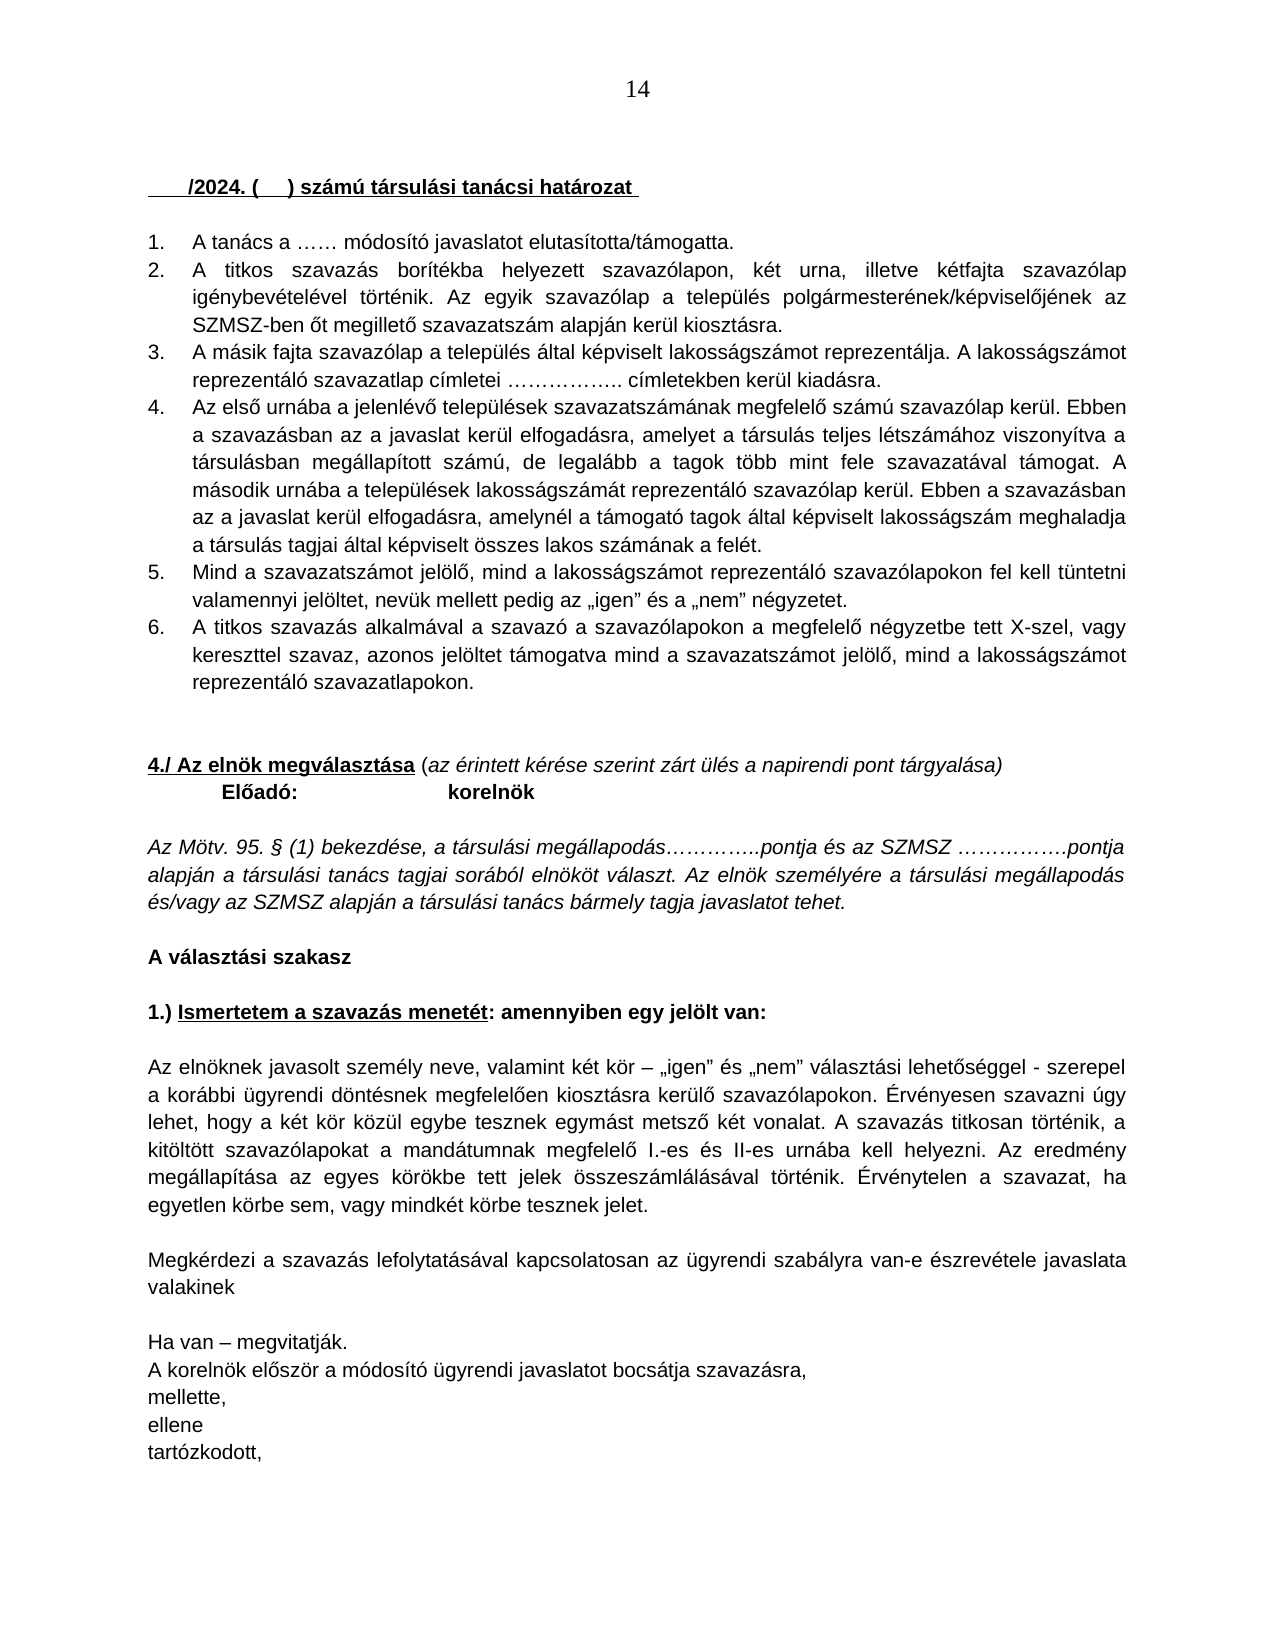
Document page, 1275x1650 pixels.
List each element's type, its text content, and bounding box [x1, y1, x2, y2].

text Az Mötv. 95. § (1) bekezdése, a társulási megállapodás…………..pontja és az SZMSZ …………….pontja alapján a társulási tanács tagjai sorából elnököt választ. Az elnök személyére a társulási megállapodás és/vagy az SZMSZ alapján a társulási tanács bármely tagja javaslatot tehet. [148, 835, 1127, 914]
text /2024. ( ) számú társulási tanácsi határozat [148, 175, 1127, 199]
list Az első urnába a jelenlévő települések szavazatszámának megfelelő számú szavazólap kerül. Ebben a szavazásban az a javaslat kerül elfogadásra, amelyet a társulás teljes létszámához viszonyítva a társulásban megállapított számú, de legalább a tagok több mint fele szavazatával támogat. A második urnába a települések lakosságszámát reprezentáló szavazólap kerül. Ebben a szavazásban az a javaslat kerül elfogadásra, amelynél a támogató tagok által képviselt lakosságszám meghaladja a társulás tagjai által képviselt összes lakos számának a felét. [148, 395, 1127, 557]
text tartózkodott, [148, 1440, 1127, 1464]
text Előadó: korelnök [148, 780, 1127, 804]
list A másik fajta szavazólap a település által képviselt lakosságszámot reprezentálja. A lakosságszámot reprezentáló szavazatlap címletei …………….. címletekben kerül kiadásra. [148, 340, 1127, 392]
list A titkos szavazás borítékba helyezett szavazólapon, két urna, illetve kétfajta szavazólap igénybevételével történik. Az egyik szavazólap a település polgármesterének/képviselőjének az SZMSZ-ben őt megillető szavazatszám alapján kerül kiosztásra. [148, 258, 1127, 337]
text 4./ Az elnök megválasztása (az érintett kérése szerint zárt ülés a napirendi pont tárgyalása) [148, 753, 1127, 777]
text Az elnöknek javasolt személy neve, valamint két kör – „igen” és „nem” választási lehetőséggel - szerepel a korábbi ügyrendi döntésnek megfelelően kiosztásra kerülő szavazólapokon. Érvényesen szavazni úgy lehet, hogy a két kör közül egybe tesznek egymást metsző két vonalat. A szavazás titkosan történik, a kitöltött szavazólapokat a mandátumnak megfelelő I.-es és II-es urnába kell helyezni. Az eredmény megállapítása az egyes körökbe tett jelek összeszámlálásával történik. Érvénytelen a szavazat, ha egyetlen körbe sem, vagy mindkét körbe tesznek jelet. [148, 1055, 1127, 1217]
list Mind a szavazatszámot jelölő, mind a lakosságszámot reprezentáló szavazólapokon fel kell tüntetni valamennyi jelöltet, nevük mellett pedig az „igen” és a „nem” négyzetet. [148, 560, 1127, 612]
list A titkos szavazás alkalmával a szavazó a szavazólapokon a megfelelő négyzetbe tett X-szel, vagy kereszttel szavaz, azonos jelöltet támogatva mind a szavazatszámot jelölő, mind a lakosságszámot reprezentáló szavazatlapokon. [148, 615, 1127, 694]
text Megkérdezi a szavazás lefolytatásával kapcsolatosan az ügyrendi szabályra van-e észrevétele javaslata valakinek [148, 1248, 1127, 1299]
list A tanács a …… módosító javaslatot elutasította/támogatta. [148, 230, 1127, 254]
text A választási szakasz [148, 945, 1127, 969]
text A korelnök először a módosító ügyrendi javaslatot bocsátja szavazásra, [148, 1358, 1127, 1382]
text 1.) Ismertetem a szavazás menetét: amennyiben egy jelölt van: [148, 1000, 1127, 1024]
text ellene [148, 1413, 1127, 1437]
text mellette, [148, 1385, 1127, 1409]
text Ha van – megvitatják. [148, 1330, 1127, 1354]
